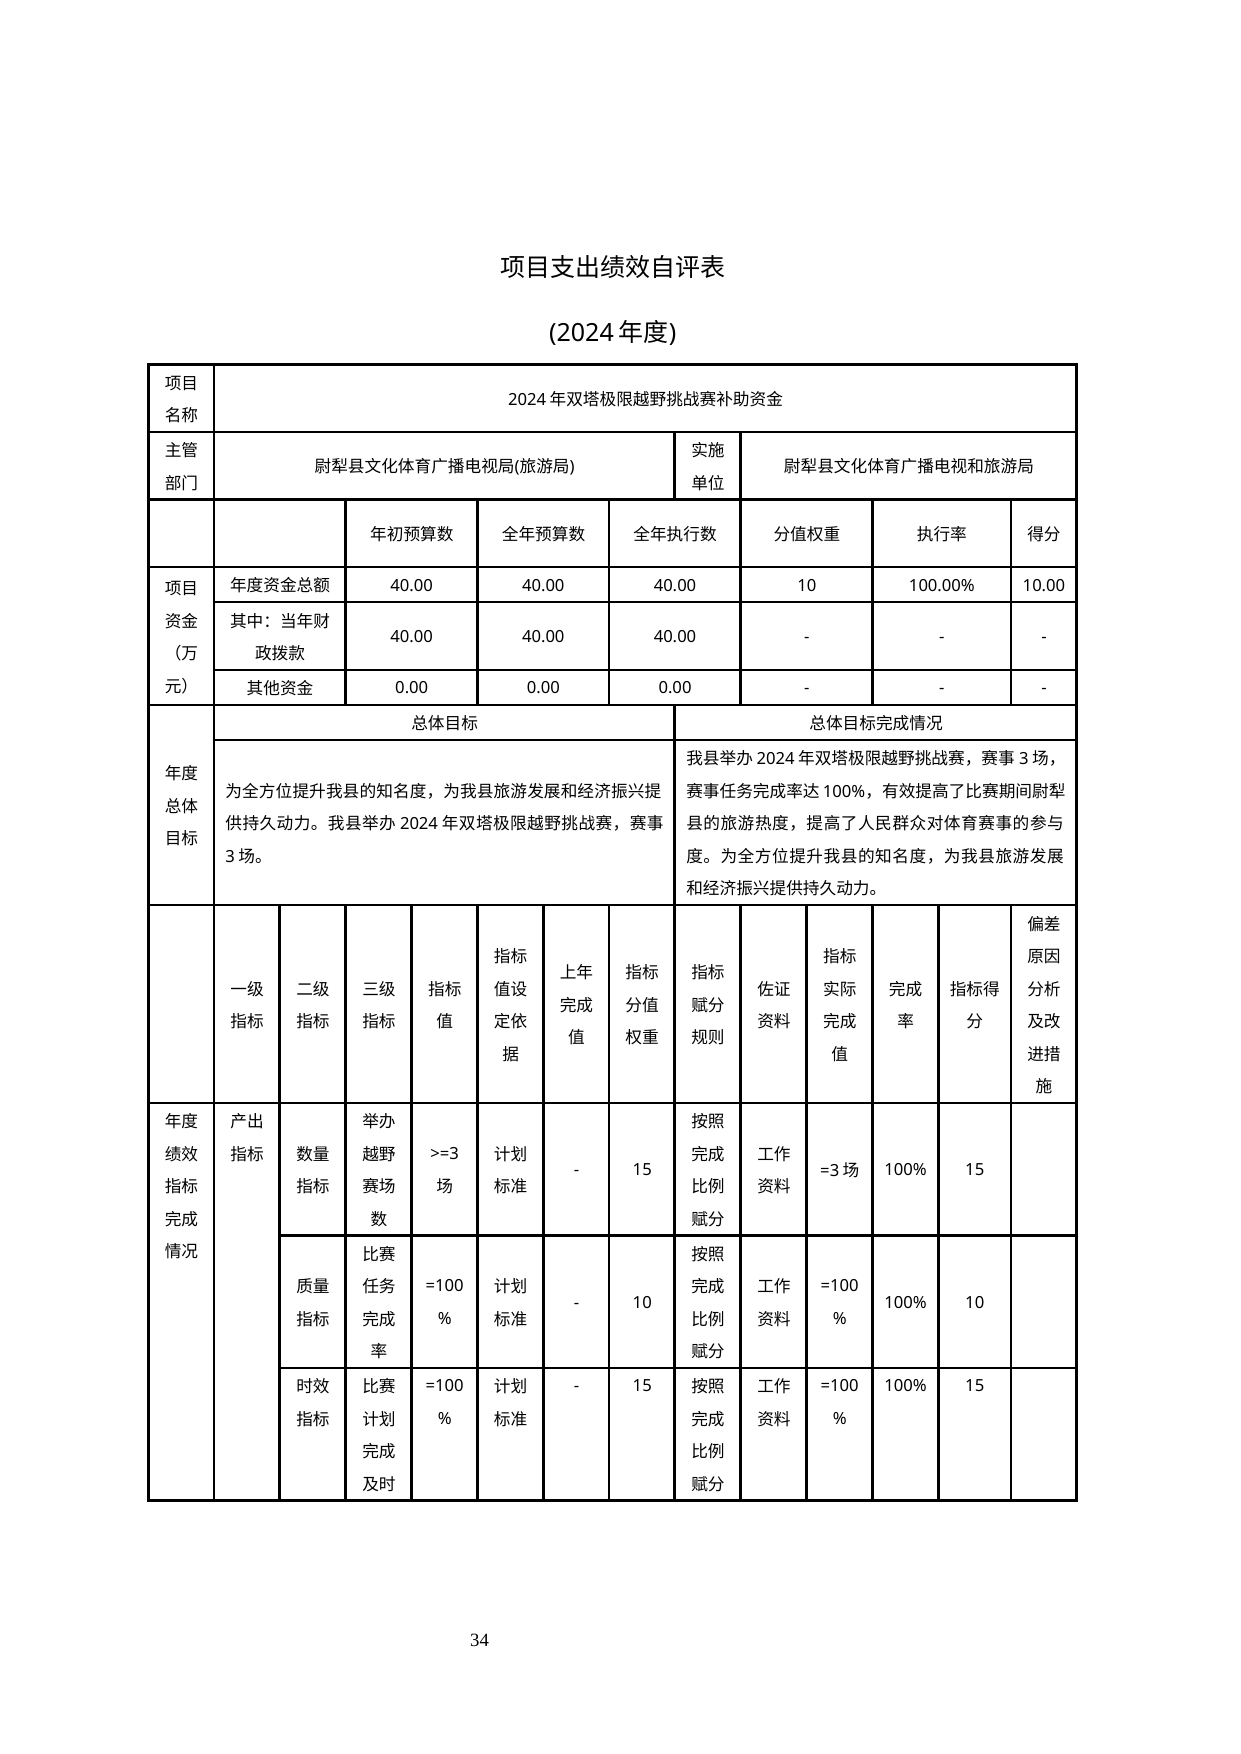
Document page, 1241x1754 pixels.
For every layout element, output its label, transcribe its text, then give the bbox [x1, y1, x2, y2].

table_header 项目支出绩效自评表 [148, 233, 1077, 298]
table_cell - [1012, 671, 1075, 703]
table_cell 一级指标 [215, 906, 278, 1101]
table_cell 项目资金 （万元） [150, 568, 213, 703]
table_cell 项目名称 [150, 366, 213, 431]
table_cell 15 [610, 1104, 673, 1234]
table_cell 15 [610, 1369, 673, 1499]
table_cell 100.00% [874, 568, 1010, 601]
table_cell 比赛计划完成及时率 [347, 1369, 410, 1499]
table_cell 尉犁县文化体育广播电视局(旅游局) [215, 433, 673, 498]
table_cell 分值权重 [742, 501, 871, 566]
table_cell 年度资金总额 [215, 568, 344, 601]
table_cell 工作资料 [742, 1369, 805, 1499]
table_cell 年度绩效指标完成情况 [150, 1104, 213, 1499]
table_cell 15 [940, 1104, 1010, 1234]
table_cell 15 [940, 1369, 1010, 1499]
table_cell 上年完成值 [545, 906, 608, 1101]
table_cell 0.00 [479, 671, 608, 703]
table_cell 指标赋分规则 [676, 906, 739, 1101]
table_cell 10 [610, 1237, 673, 1367]
table_cell 质量指标 [281, 1237, 344, 1367]
table_cell 佐证资料 [742, 906, 805, 1101]
table_cell 年初预算数 [347, 501, 476, 566]
table_cell 0.00 [610, 671, 739, 703]
table_cell 100% [874, 1237, 937, 1367]
table_cell - [874, 671, 1010, 703]
table_cell 40.00 [347, 603, 476, 668]
table_cell 计划标准 [479, 1369, 542, 1499]
table_cell 主管部门 [150, 433, 213, 498]
table_cell 指标得分 [940, 906, 1010, 1101]
table_cell 40.00 [479, 603, 608, 668]
table_cell [1012, 1237, 1075, 1367]
table_cell 全年执行数 [610, 501, 739, 566]
table_cell 计划标准 [479, 1104, 542, 1234]
table_cell 工作资料 [742, 1237, 805, 1367]
table_cell 40.00 [610, 568, 739, 601]
table_cell 10 [742, 568, 871, 601]
table_cell 按照完成比例赋分 [676, 1369, 739, 1499]
table_cell 为全方位提升我县的知名度，为我县旅游发展和经济振兴提供持久动力。我县举办2024年双塔极限越野挑战赛，赛事3场。 [215, 741, 673, 904]
table_cell 按照完成比例赋分 [676, 1237, 739, 1367]
table_cell - [545, 1369, 608, 1499]
table_cell =100% [413, 1237, 476, 1367]
table_cell 二级指标 [281, 906, 344, 1101]
table_cell 0.00 [347, 671, 476, 703]
table_cell 偏差原因分析及改进措施 [1012, 906, 1075, 1101]
table_cell 总体目标完成情况 [676, 706, 1075, 739]
table_cell 工作资料 [742, 1104, 805, 1234]
table_cell 指标分值权重 [610, 906, 673, 1101]
table_cell - [545, 1237, 608, 1367]
table_cell 产出指标 [215, 1104, 278, 1499]
table_cell [215, 501, 344, 566]
table_cell 指标值设定依据 [479, 906, 542, 1101]
table_cell 指标实际完成值 [808, 906, 871, 1101]
table_cell 2024年双塔极限越野挑战赛补助资金 [215, 366, 1075, 431]
table_cell 举办越野赛场数 [347, 1104, 410, 1234]
table_cell 10 [940, 1237, 1010, 1367]
table_cell 100% [874, 1104, 937, 1234]
table_cell =3场 [808, 1104, 871, 1234]
table_cell [150, 501, 213, 566]
table_cell 得分 [1012, 501, 1075, 566]
table_cell [150, 906, 213, 1101]
table_cell - [545, 1104, 608, 1234]
table_cell (2024年度) [148, 298, 1077, 363]
table_cell >=3场 [413, 1104, 476, 1234]
table_cell 实施单位 [676, 433, 739, 498]
table_cell 按照完成比例赋分 [676, 1104, 739, 1234]
table_cell 全年预算数 [479, 501, 608, 566]
table_cell 完成率 [874, 906, 937, 1101]
table_cell 我县举办2024年双塔极限越野挑战赛，赛事3场，赛事任务完成率达100%，有效提高了比赛期间尉犁县的旅游热度，提高了人民群众对体育赛事的参与度。为全方位提升我县的知名度，为我县旅游发展和经济振兴提供持久动力。 [676, 741, 1075, 904]
table_cell 尉犁县文化体育广播电视和旅游局 [742, 433, 1075, 498]
table_cell 计划标准 [479, 1237, 542, 1367]
table_cell 100% [874, 1369, 937, 1499]
table_cell 总体目标 [215, 706, 673, 739]
table_cell 40.00 [610, 603, 739, 668]
table_cell [1012, 1104, 1075, 1234]
table_cell [1012, 1369, 1075, 1499]
table_cell 指标值 [413, 906, 476, 1101]
table_cell =100% [808, 1237, 871, 1367]
table_cell 40.00 [479, 568, 608, 601]
table_cell 年度总体目标 [150, 706, 213, 904]
table_cell 比赛任务完成率 [347, 1237, 410, 1367]
table_cell 数量指标 [281, 1104, 344, 1234]
table_cell 40.00 [347, 568, 476, 601]
table_cell 执行率 [874, 501, 1010, 566]
table_cell 其他资金 [215, 671, 344, 703]
table_cell 时效指标 [281, 1369, 344, 1499]
table_cell 三级指标 [347, 906, 410, 1101]
table_cell 其中：当年财政拨款 [215, 603, 344, 668]
table_cell 10.00 [1012, 568, 1075, 601]
table_cell - [742, 603, 871, 668]
table_cell - [742, 671, 871, 703]
table_cell =100% [413, 1369, 476, 1499]
table_cell =100% [808, 1369, 871, 1499]
table_cell - [1012, 603, 1075, 668]
table_cell - [874, 603, 1010, 668]
